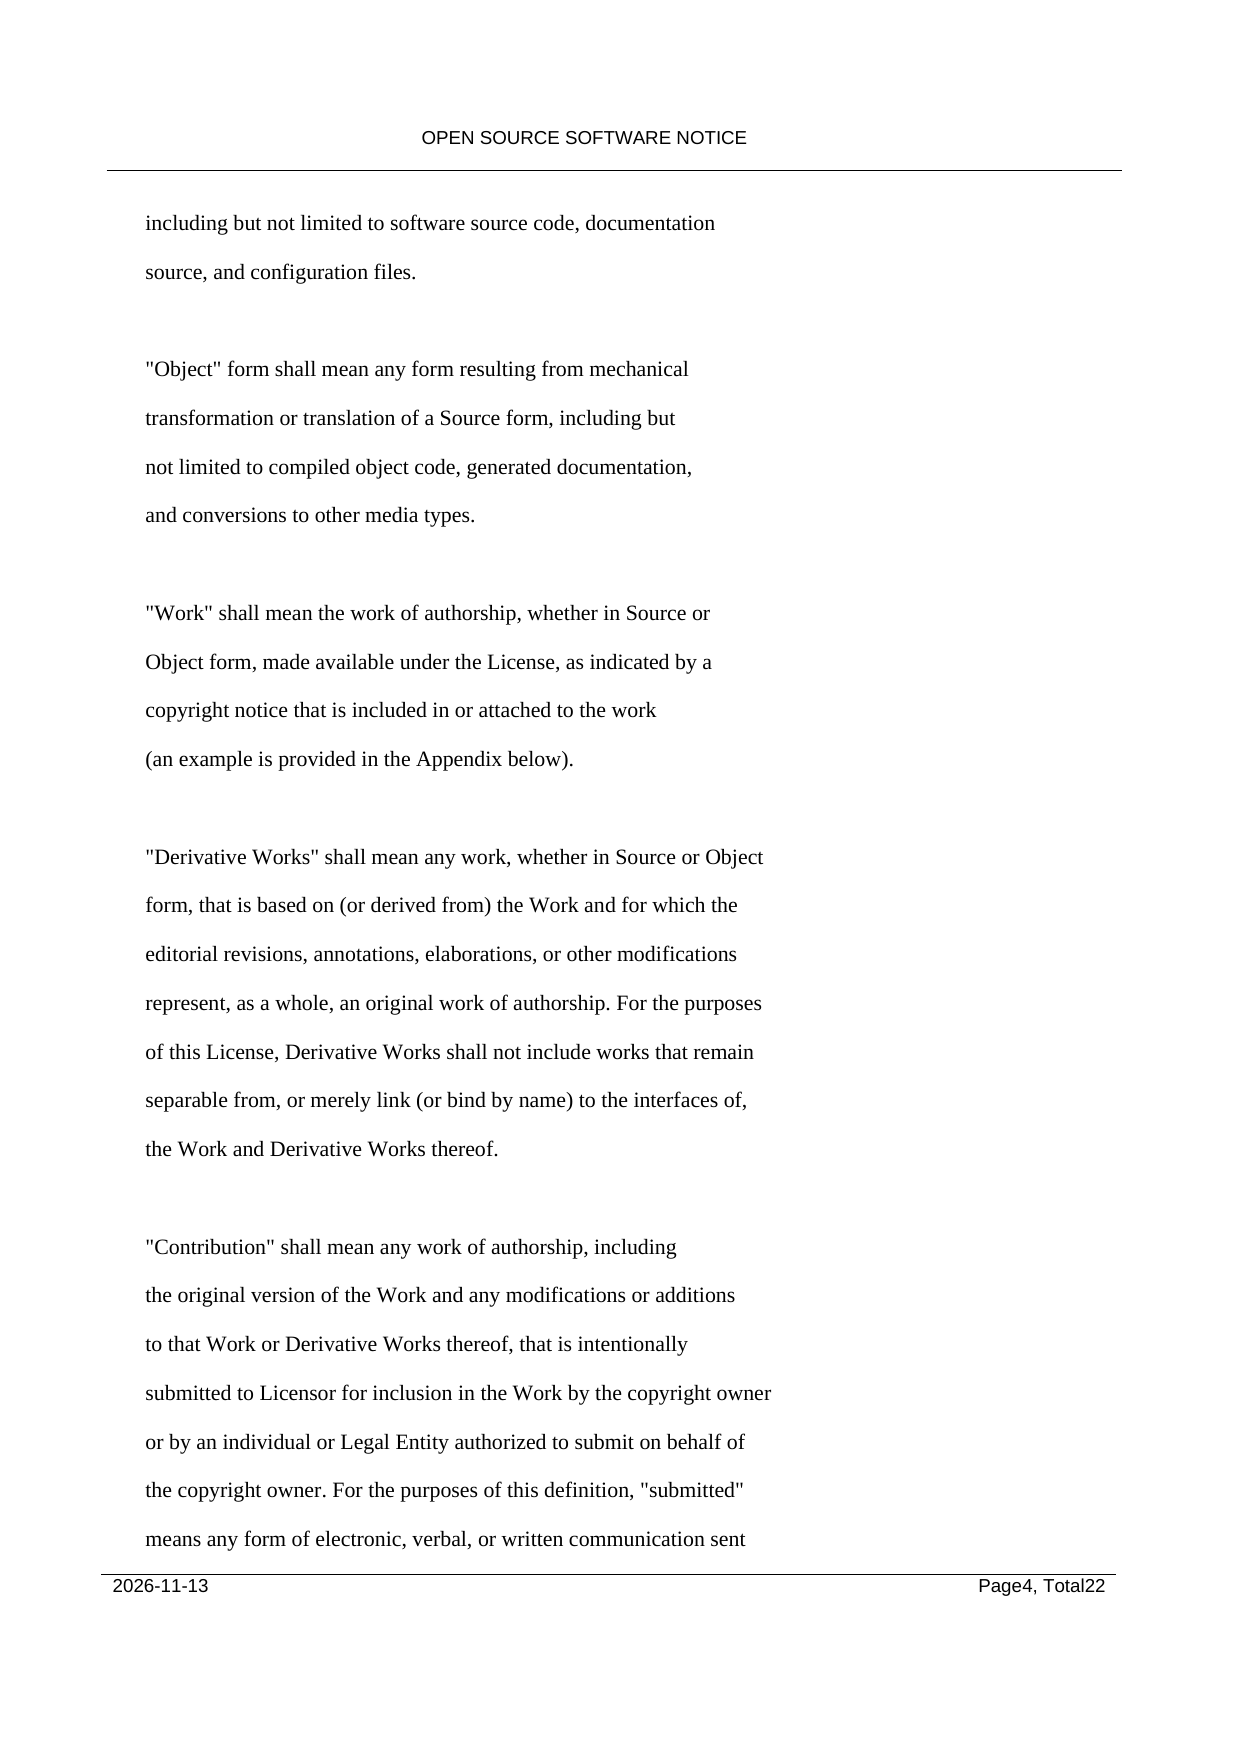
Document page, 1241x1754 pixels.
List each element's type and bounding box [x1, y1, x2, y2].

text [112, 206, 1128, 1555]
